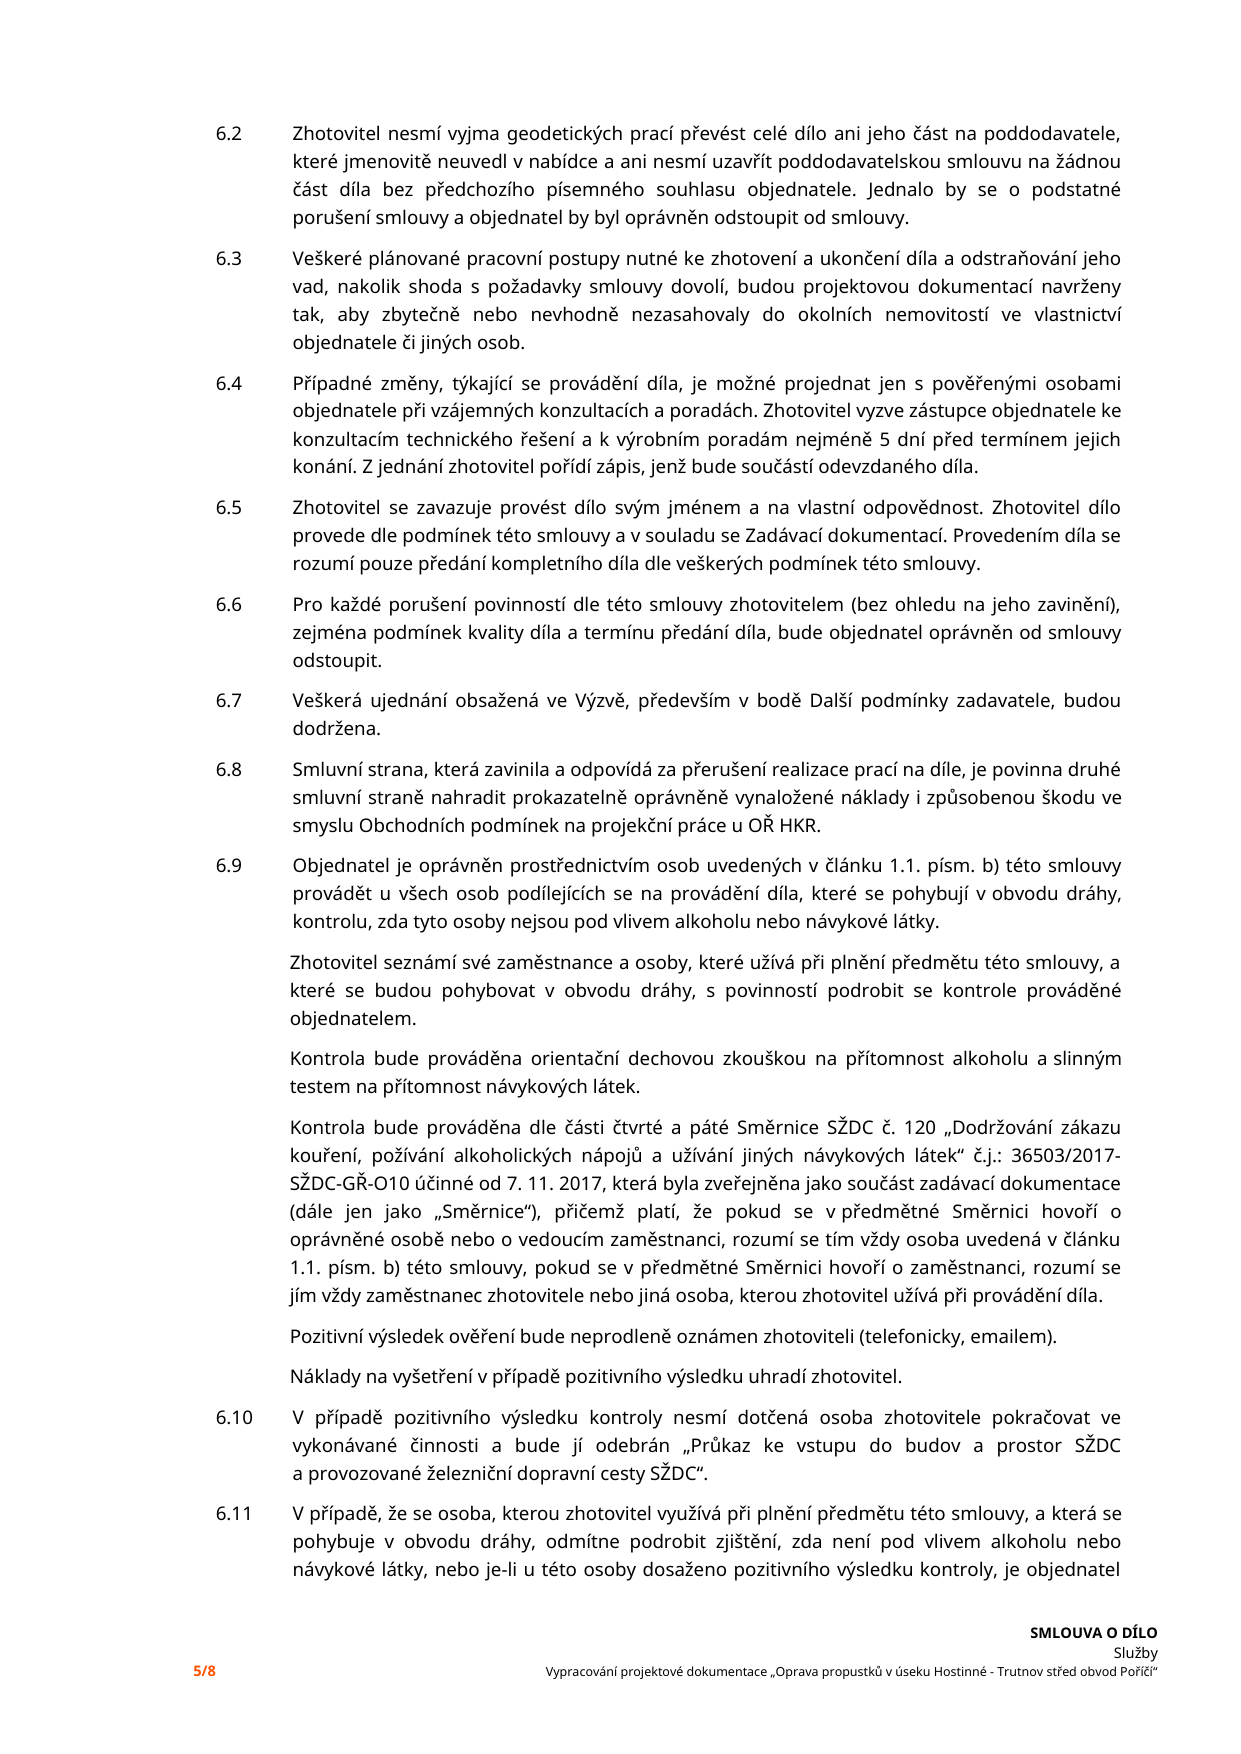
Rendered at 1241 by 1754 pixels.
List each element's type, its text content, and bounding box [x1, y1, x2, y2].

text Smluvní strana, která zavinila a odpovídá za přerušení realizace prací na díle, je povinna druhé smluvní straně nahradit prokazatelně oprávněně vynaložené náklady i způsobenou škodu ve smyslu Obchodních podmínek na projekční práce u OŘ HKR. [216, 756, 1122, 838]
list Náklady na vyšetření v případě pozitivního výsledku uhradí zhotovitel. [216, 1363, 1122, 1389]
list Kontrola bude prováděna dle části čtvrté a páté Směrnice SŽDC č. 120 „Dodržování zákazu kouření, požívání alkoholických nápojů a užívání jiných návykových látek“ č.j.: 36503/2017-SŽDC-GŘ-O10 účinné od 7. 11. 2017, která byla zveřejněna jako součást zadávací dokumentace (dále jen jako „Směrnice“), přičemž platí, že pokud se v předmětné Směrnici hovoří o oprávněné osobě nebo o vedoucím zaměstnanci, rozumí se tím vždy osoba uvedená v článku 1.1. písm. b) této smlouvy, pokud se v předmětné Směrnici hovoří o zaměstnanci, rozumí se jím vždy zaměstnanec zhotovitele nebo jiná osoba, kterou zhotovitel užívá při provádění díla. [289, 1114, 1122, 1308]
list Kontrola bude prováděna orientační dechovou zkouškou na přítomnost alkoholu a slinným testem na přítomnost návykových látek. [289, 1046, 1122, 1099]
text Zhotovitel se zavazuje provést dílo svým jménem a na vlastní odpovědnost. Zhotovitel dílo provede dle podmínek této smlouvy a v souladu se Zadávací dokumentací. Provedením díla se rozumí pouze předání kompletního díla dle veškerých podmínek této smlouvy. [216, 494, 1122, 576]
list Zhotovitel seznámí své zaměstnance a osoby, které užívá při plnění předmětu této smlouvy, a které se budou pohybovat v obvodu dráhy, s povinností podrobit se kontrole prováděné objednatelem. [289, 949, 1122, 1031]
text Pro každé porušení povinností dle této smlouvy zhotovitelem (bez ohledu na jeho zavinění), zejména podmínek kvality díla a termínu předání díla, bude objednatel oprávněn od smlouvy odstoupit. [216, 591, 1122, 672]
list Pozitivní výsledek ověření bude neprodleně oznámen zhotoviteli (telefonicky, emailem). [216, 1323, 1122, 1348]
text Případné změny, týkající se provádění díla, je možné projednat jen s pověřenými osobami objednatele při vzájemných konzultacích a poradách. Zhotovitel vyzve zástupce objednatele ke konzultacím technického řešení a k výrobním poradám nejméně 5 dní před termínem jejich konání. Z jednání zhotovitel pořídí zápis, jenž bude součástí odevzdaného díla. [216, 370, 1122, 479]
text Veškerá ujednání obsažená ve Výzvě, především v bodě Další podmínky zadavatele, budou dodržena. [216, 687, 1122, 741]
text Objednatel je oprávněn prostřednictvím osob uvedených v článku 1.1. písm. b) této smlouvy provádět u všech osob podílejících se na provádění díla, které se pohybují v obvodu dráhy, kontrolu, zda tyto osoby nejsou pod vlivem alkoholu nebo návykové látky. [216, 853, 1122, 934]
text Zhotovitel nesmí vyjma geodetických prací převést celé dílo ani jeho část na poddodavatele, které jmenovitě neuvedl v nabídce a ani nesmí uzavřít poddodavatelskou smlouvu na žádnou část díla bez předchozího písemného souhlasu objednatele. Jednalo by se o podstatné porušení smlouvy a objednatel by byl oprávněn odstoupit od smlouvy. [216, 121, 1122, 230]
text Veškeré plánované pracovní postupy nutné ke zhotovení a ukončení díla a odstraňování jeho vad, nakolik shoda s požadavky smlouvy dovolí, budou projektovou dokumentací navrženy tak, aby zbytečně nebo nevhodně nezasahovaly do okolních nemovitostí ve vlastnictví objednatele či jiných osob. [216, 245, 1122, 355]
text V případě pozitivního výsledku kontroly nesmí dotčená osoba zhotovitele pokračovat ve vykonávané činnosti a bude jí odebrán „Průkaz ke vstupu do budov a prostor SŽDC a provozované železniční dopravní cesty SŽDC“. [216, 1404, 1122, 1486]
